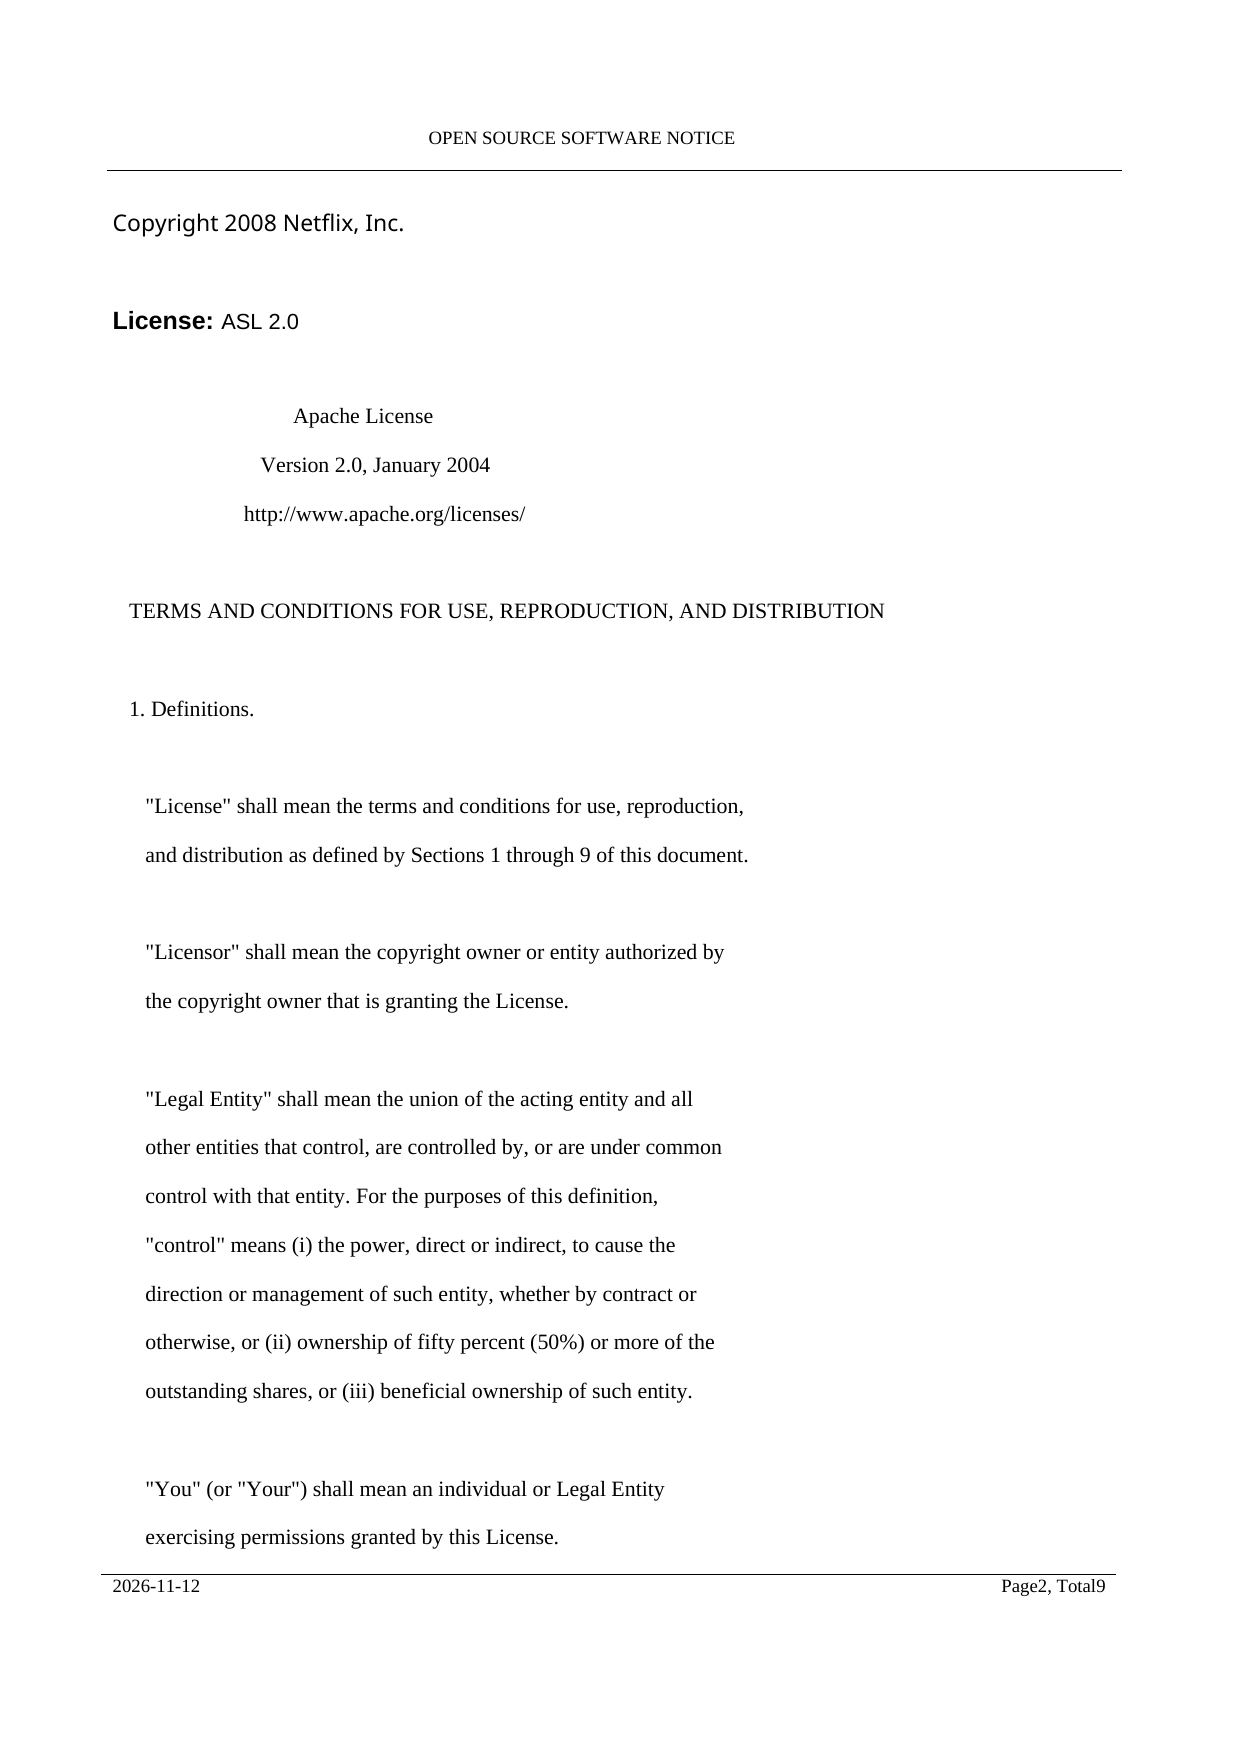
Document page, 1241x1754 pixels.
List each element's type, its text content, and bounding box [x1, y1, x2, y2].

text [112, 351, 1128, 1553]
text License: ASL 2.0 [112, 304, 1128, 336]
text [112, 206, 1128, 288]
